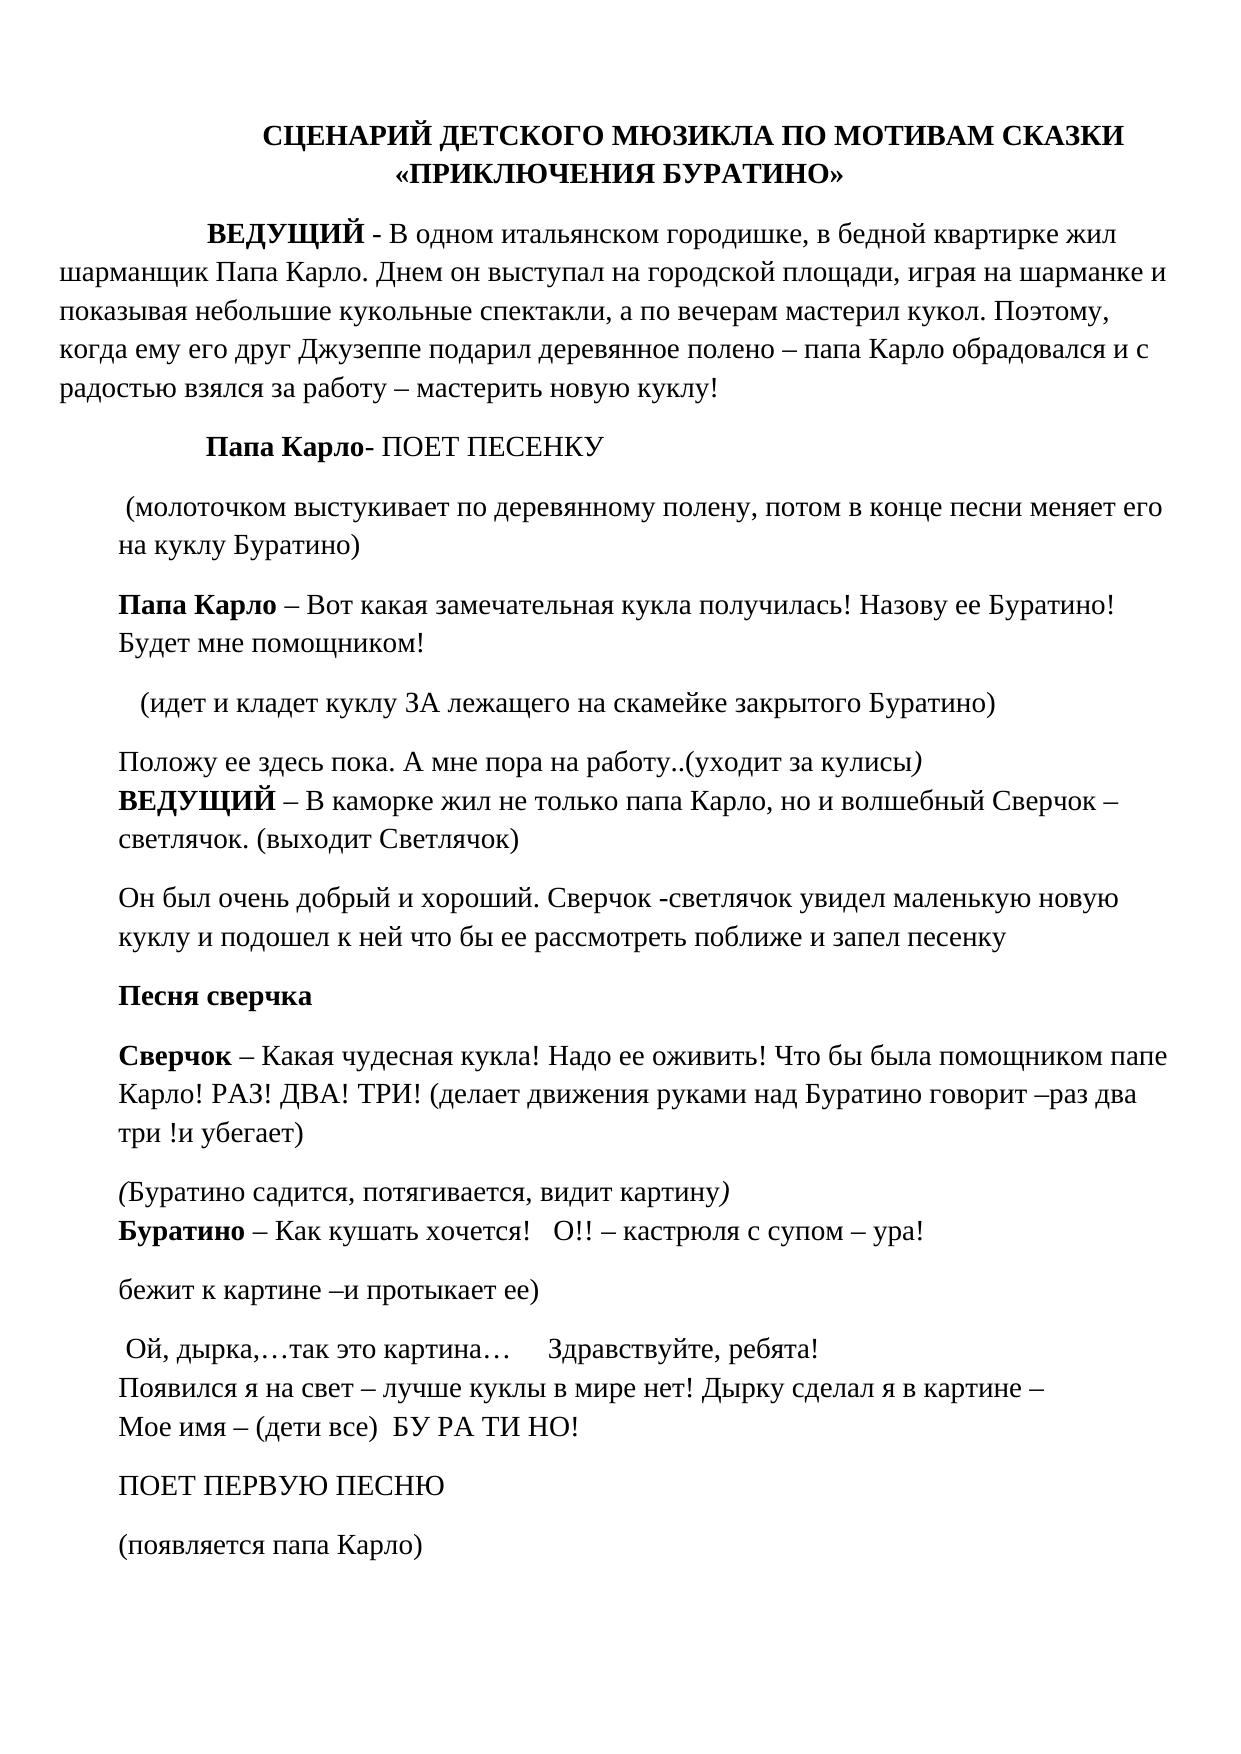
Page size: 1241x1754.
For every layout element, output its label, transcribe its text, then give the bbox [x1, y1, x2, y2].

text Ой, дырка,…так это картина… Здравствуйте, ребята! Появился я на свет – лучше куклы в мире нет! Дырку сделал я в картине – Мое имя – (дети все) БУ РА ТИ НО! [118, 1332, 1179, 1442]
text Он был очень добрый и хороший. Сверчок -светлячок увидел маленькую новую куклу и подошел к ней что бы ее рассмотреть поближе и запел песенку [118, 881, 1179, 953]
text (молоточком выстукивает по деревянному полену, потом в конце песни меняет его на куклу Буратино) [118, 489, 1179, 561]
text Песня сверчка [118, 978, 1179, 1012]
text (Буратино садится, потягивается, видит картину) Буратино – Как кушать хочется! О!! – кастрюля с супом – ура! [118, 1174, 1179, 1246]
text Папа Карло – Вот какая замечательная кукла получилась! Назову ее Буратино! Будет мне помощником! [118, 587, 1179, 659]
text ПОЕТ ПЕРВУЮ ПЕСНЮ [118, 1468, 1179, 1502]
text Сверчок – Какая чудесная кукла! Надо ее оживить! Что бы была помощником папе Карло! РАЗ! ДВА! ТРИ! (делает движения руками над Буратино говорит –раз два три !и убегает) [118, 1038, 1179, 1148]
text Положу ее здесь пока. А мне пора на работу..(уходит за кулисы) ВЕДУЩИЙ – В каморке жил не только папа Карло, но и волшебный Сверчок – светлячок. (выходит Светлячок) [118, 744, 1179, 855]
text СЦЕНАРИЙ ДЕТСКОГО МЮЗИКЛА ПО МОТИВАМ СКАЗКИ «ПРИКЛЮЧЕНИЯ БУРАТИНО» [59, 118, 1179, 190]
text Папа Карло- ПОЕТ ПЕСЕНКУ [118, 429, 1179, 463]
text (появляется папа Карло) [118, 1527, 1179, 1561]
text бежит к картине –и протыкает ее) [118, 1272, 1179, 1306]
text ВЕДУЩИЙ - В одном итальянском городишке, в бедной квартирке жил шарманщик Папа Карло. Днем он выступал на городской площади, играя на шарманке и показывая небольшие кукольные спектакли, а по вечерам мастерил кукол. Поэтому, когда ему его друг Джузеппе подарил деревянное полено – папа Карло обрадовался и с радостью взялся за работу – мастерить новую куклу! [59, 216, 1179, 404]
text (идет и кладет куклу ЗА лежащего на скамейке закрытого Буратино) [118, 685, 1179, 718]
